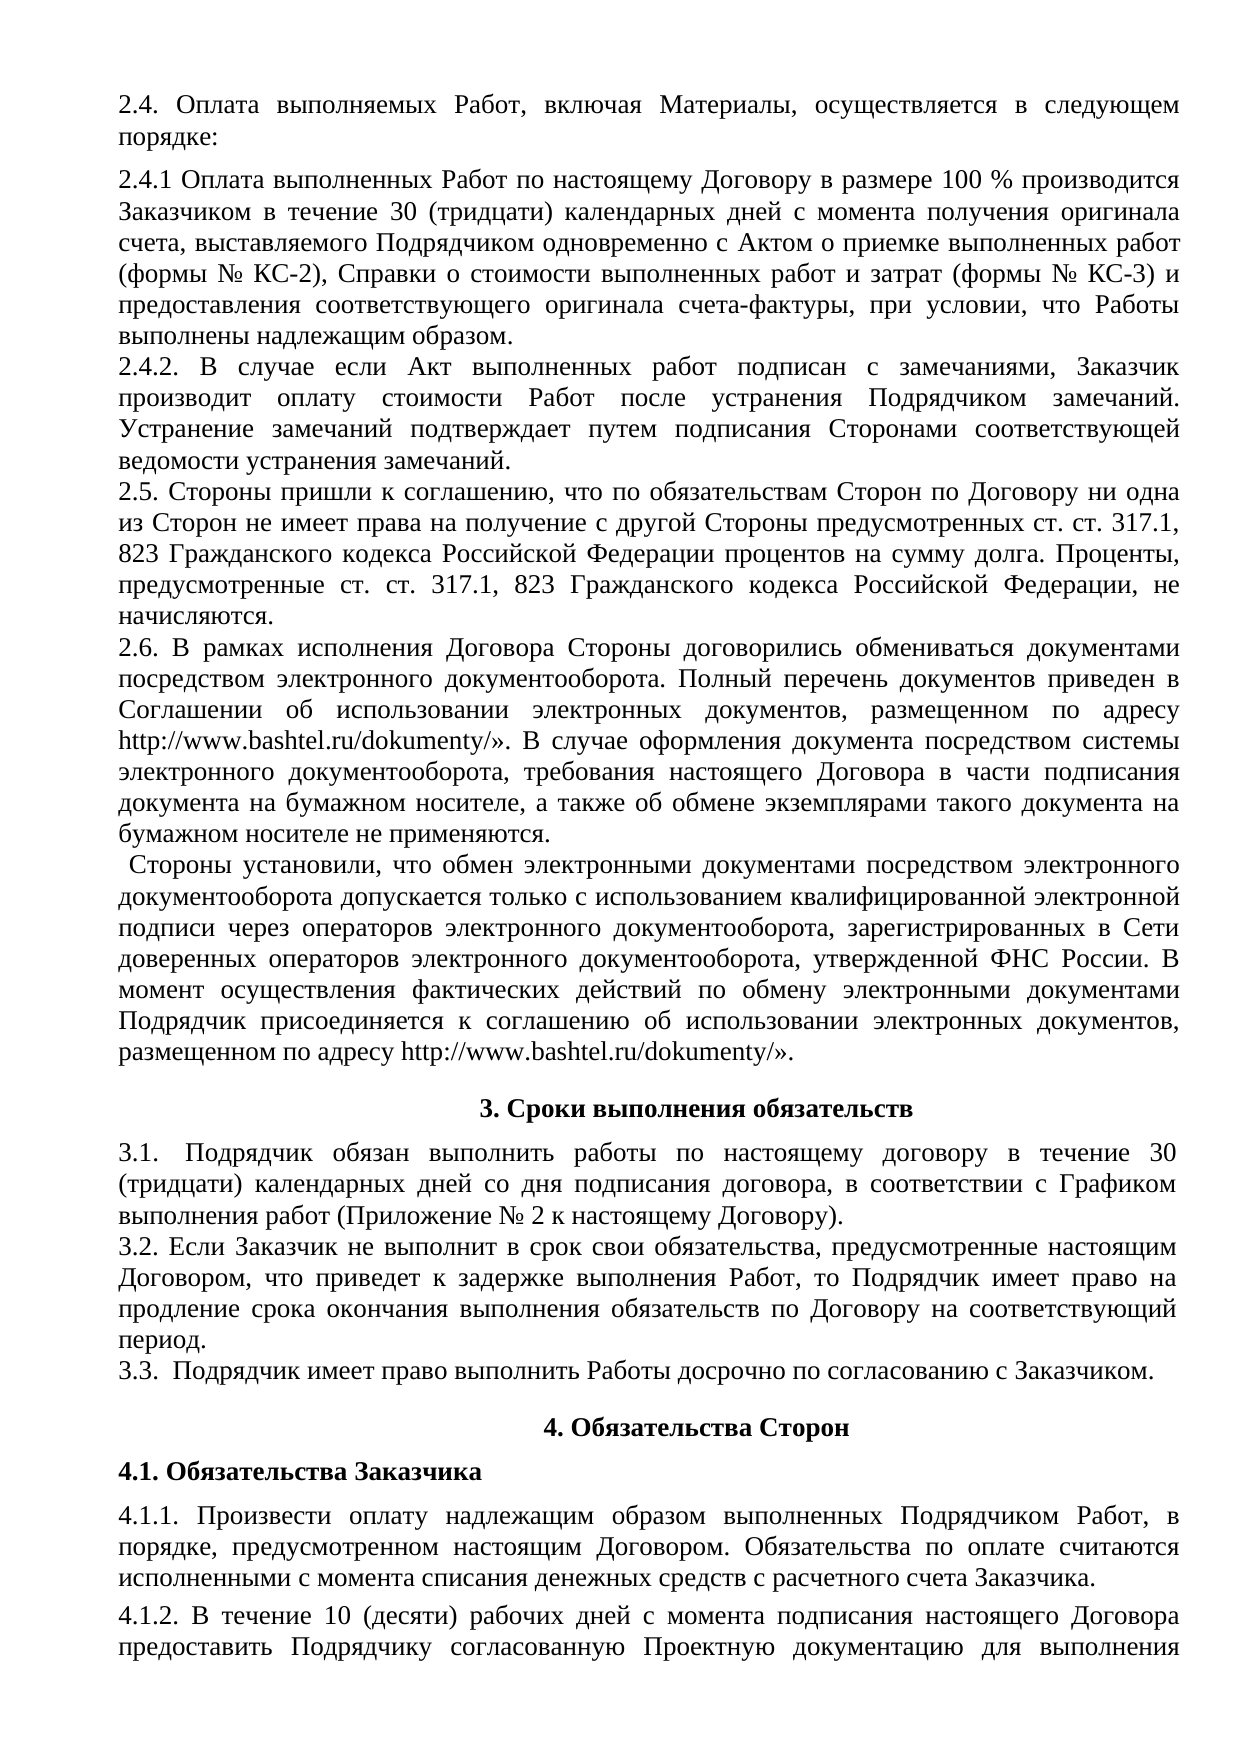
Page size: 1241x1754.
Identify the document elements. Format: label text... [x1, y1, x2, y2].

text 3.3. Подрядчик имеет право выполнить Работы досрочно по согласованию с Заказчиком. [118, 1354, 1181, 1386]
text 2.5. Стороны пришли к соглашению, что по обязательствам Сторон по Договору ни одна из Сторон не имеет права на получение с другой Стороны предусмотренных ст. ст. 317.1, 823 Гражданского кодекса Российской Федерации процентов на сумму долга. Проценты, предусмотренные ст. ст. 317.1, 823 Гражданского кодекса Российской Федерации, не начисляются. [118, 475, 1181, 631]
text 3.2. Если Заказчик не выполнит в срок свои обязательства, предусмотренные настоящим Договором, что приведет к задержке выполнения Работ, то Подрядчик имеет право на продление срока окончания выполнения обязательств по Договору на соответствующий период. [118, 1230, 1178, 1354]
text 3.1. Подрядчик обязан выполнить работы по настоящему договору в течение 30 (тридцати) календарных дней со дня подписания договора, в соответствии с Графиком выполнения работ (Приложение № 2 к настоящему Договору). [118, 1136, 1178, 1230]
text 2.6. В рамках исполнения Договора Стороны договорились обмениваться документами посредством электронного документооборота. Полный перечень документов приведен в Соглашении об использовании электронных документов, размещенном по адресу http://www.bashtel.ru/dokumenty/». В случае оформления документа посредством системы электронного документооборота, требования настоящего Договора в части подписания документа на бумажном носителе, а также об обмене экземплярами такого документа на бумажном носителе не применяются. [118, 631, 1181, 849]
text 2.4.2. В случае если Акт выполненных работ подписан с замечаниями, Заказчик производит оплату стоимости Работ после устранения Подрядчиком замечаний. Устранение замечаний подтверждает путем подписания Сторонами соответствующей ведомости устранения замечаний. [118, 350, 1181, 475]
text 4. Обязательства Сторон [212, 1411, 1181, 1442]
text 2.4. Оплата выполняемых Работ, включая Материалы, осуществляется в следующем порядке: [118, 89, 1181, 151]
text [118, 1599, 1181, 1661]
text 2.4.1 Оплата выполненных Работ по настоящему Договору в размере 100 % производится Заказчиком в течение 30 (тридцати) календарных дней с момента получения оригинала счета, выставляемого Подрядчиком одновременно с Актом о приемке выполненных работ (формы № КС-2), Справки о стоимости выполненных работ и затрат (формы № КС-3) и предоставления соответствующего оригинала счета-фактуры, при условии, что Работы выполнены надлежащим образом. [118, 163, 1181, 350]
text 3. Сроки выполнения обязательств [212, 1092, 1181, 1123]
text 4.1. Обязательства Заказчика [118, 1455, 1181, 1487]
text Стороны установили, что обмен электронными документами посредством электронного документооборота допускается только с использованием квалифицированной электронной подписи через операторов электронного документооборота, зарегистрированных в Сети доверенных операторов электронного документооборота, утвержденной ФНС России. В момент осуществления фактических действий по обмену электронными документами Подрядчик присоединяется к соглашению об использовании электронных документов, размещенном по адресу http://www.bashtel.ru/dokumenty/». [118, 849, 1181, 1067]
text 4.1.1. Произвести оплату надлежащим образом выполненных Подрядчиком Работ, в порядке, предусмотренном настоящим Договором. Обязательства по оплате считаются исполненными с момента списания денежных средств с расчетного счета Заказчика. [118, 1499, 1181, 1592]
